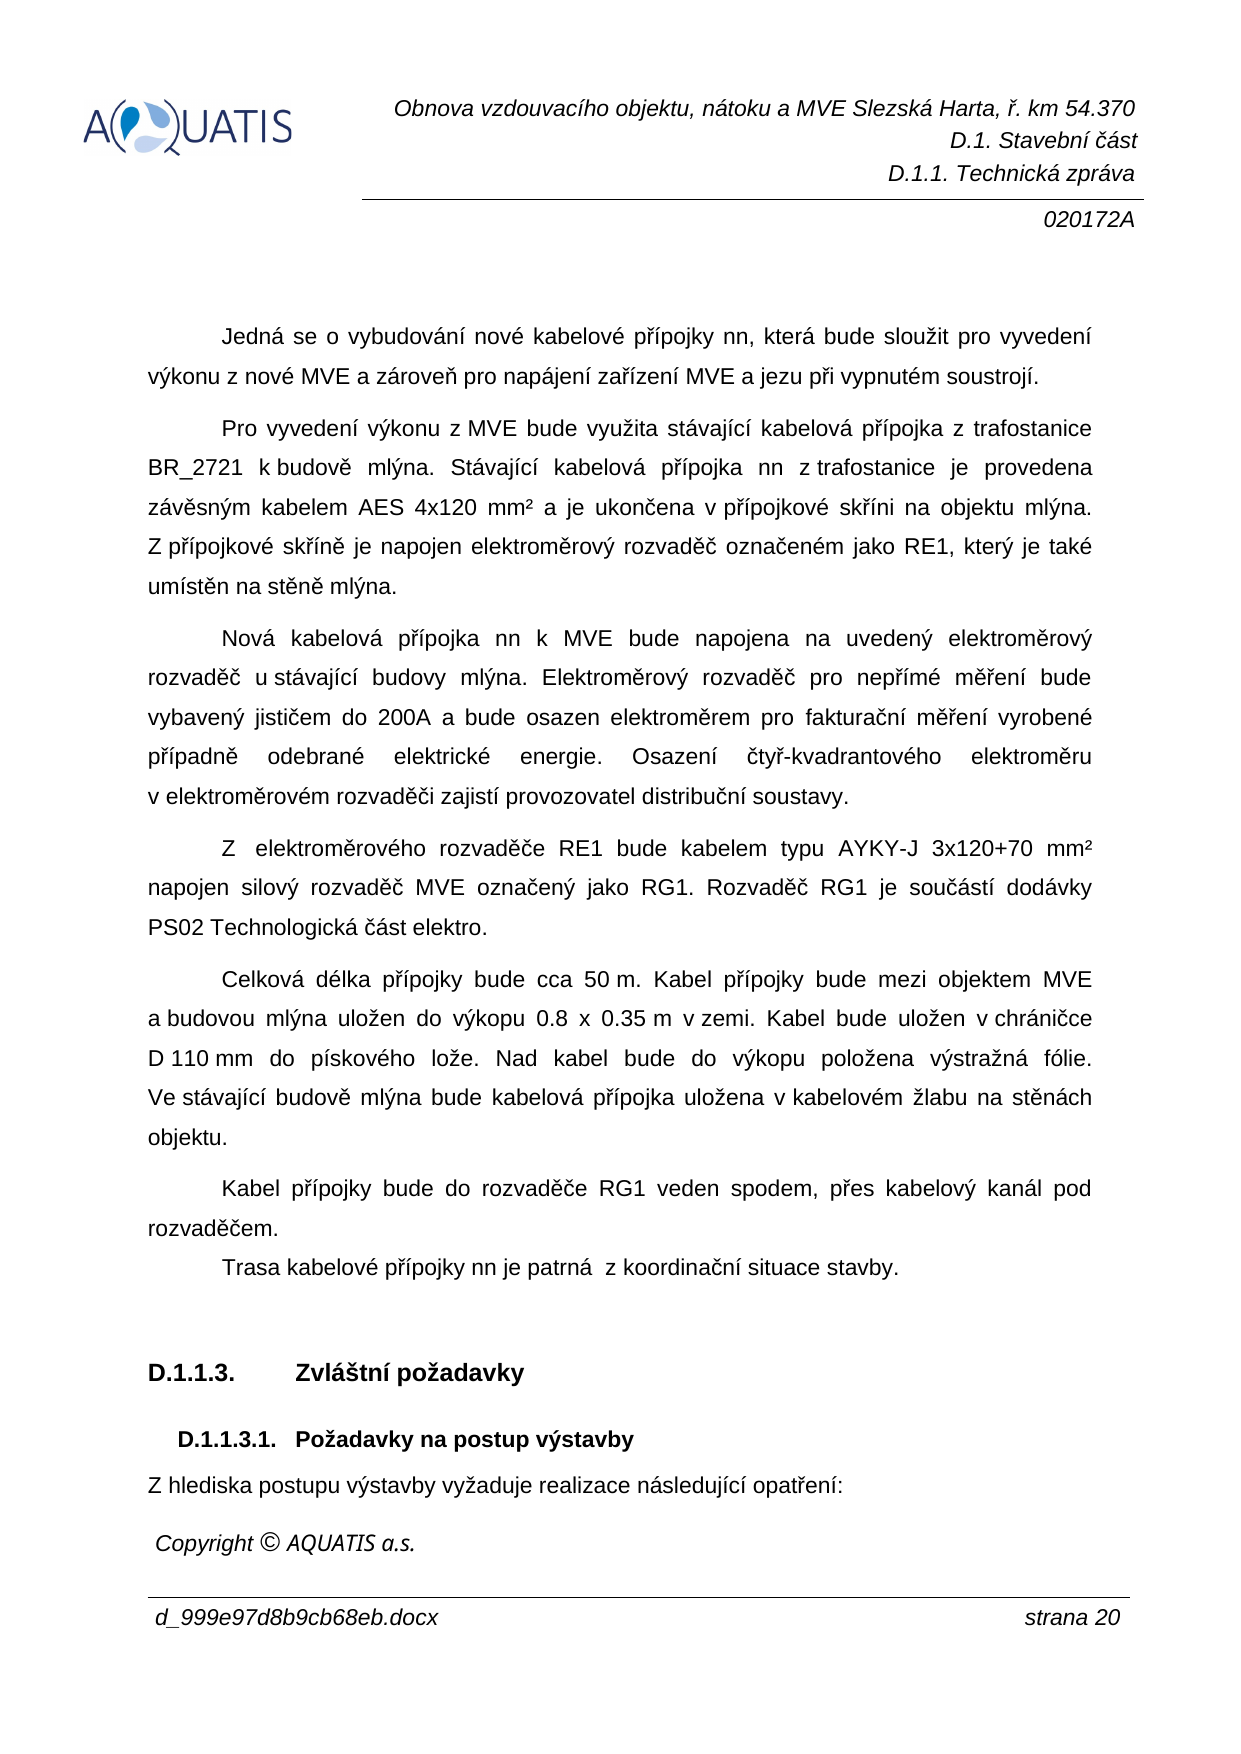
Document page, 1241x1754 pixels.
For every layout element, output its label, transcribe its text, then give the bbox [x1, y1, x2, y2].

picture [83, 99, 292, 156]
text Kabel přípojky bude do rozvaděče RG1 veden spodem, přes kabelový kanál pod rozvaděčem. [148, 1175, 1092, 1241]
text Pro vyvedení výkonu z MVE bude využita stávající kabelová přípojka z trafostanice BR_2721 k budově mlýna. Stávající kabelová přípojka nn z trafostanice je provedena závěsným kabelem AES 4x120 mm² a je ukončena v přípojkové skříni na objektu mlýna. Z přípojkové skříně je napojen elektroměrový rozvaděč označeném jako RE1, který je také umístěn na stěně mlýna. [148, 415, 1092, 599]
text Trasa kabelové přípojky nn je patrná z koordinační situace stavby. [148, 1254, 1092, 1281]
text Z elektroměrového rozvaděče RE1 bude kabelem typu AYKY-J 3x120+70 mm² napojen silový rozvaděč MVE označený jako RG1. Rozvaděč RG1 je součástí dodávky PS02 Technologická část elektro. [148, 834, 1092, 940]
text Celková délka přípojky bude cca 50 m. Kabel přípojky bude mezi objektem MVE a budovou mlýna uložen do výkopu 0.8 x 0.35 m v zemi. Kabel bude uložen v chráničce D 110 mm do pískového lože. Nad kabel bude do výkopu položena výstražná fólie. Ve stávající budově mlýna bude kabelová přípojka uložena v kabelovém žlabu na stěnách objektu. [148, 966, 1092, 1150]
text Jedná se o vybudování nové kabelové přípojky nn, která bude sloužit pro vyvedení výkonu z nové MVE a zároveň pro napájení zařízení MVE a jezu při vypnutém soustrojí. [148, 323, 1092, 389]
text Z hlediska postupu výstavby vyžaduje realizace následující opatření: [148, 1472, 1092, 1498]
subtitle Zvláštní požadavky [148, 1358, 1092, 1387]
text Nová kabelová přípojka nn k MVE bude napojena na uvedený elektroměrový rozvaděč u stávající budovy mlýna. Elektroměrový rozvaděč pro nepřímé měření bude vybavený jističem do 200A a bude osazen elektroměrem pro fakturační měření vyrobené případně odebrané elektrické energie. Osazení čtyř-kvadrantového elektroměru v elektroměrovém rozvaděči zajistí provozovatel distribuční soustavy. [148, 625, 1092, 809]
subtitle Požadavky na postup výstavby [177, 1426, 1092, 1453]
